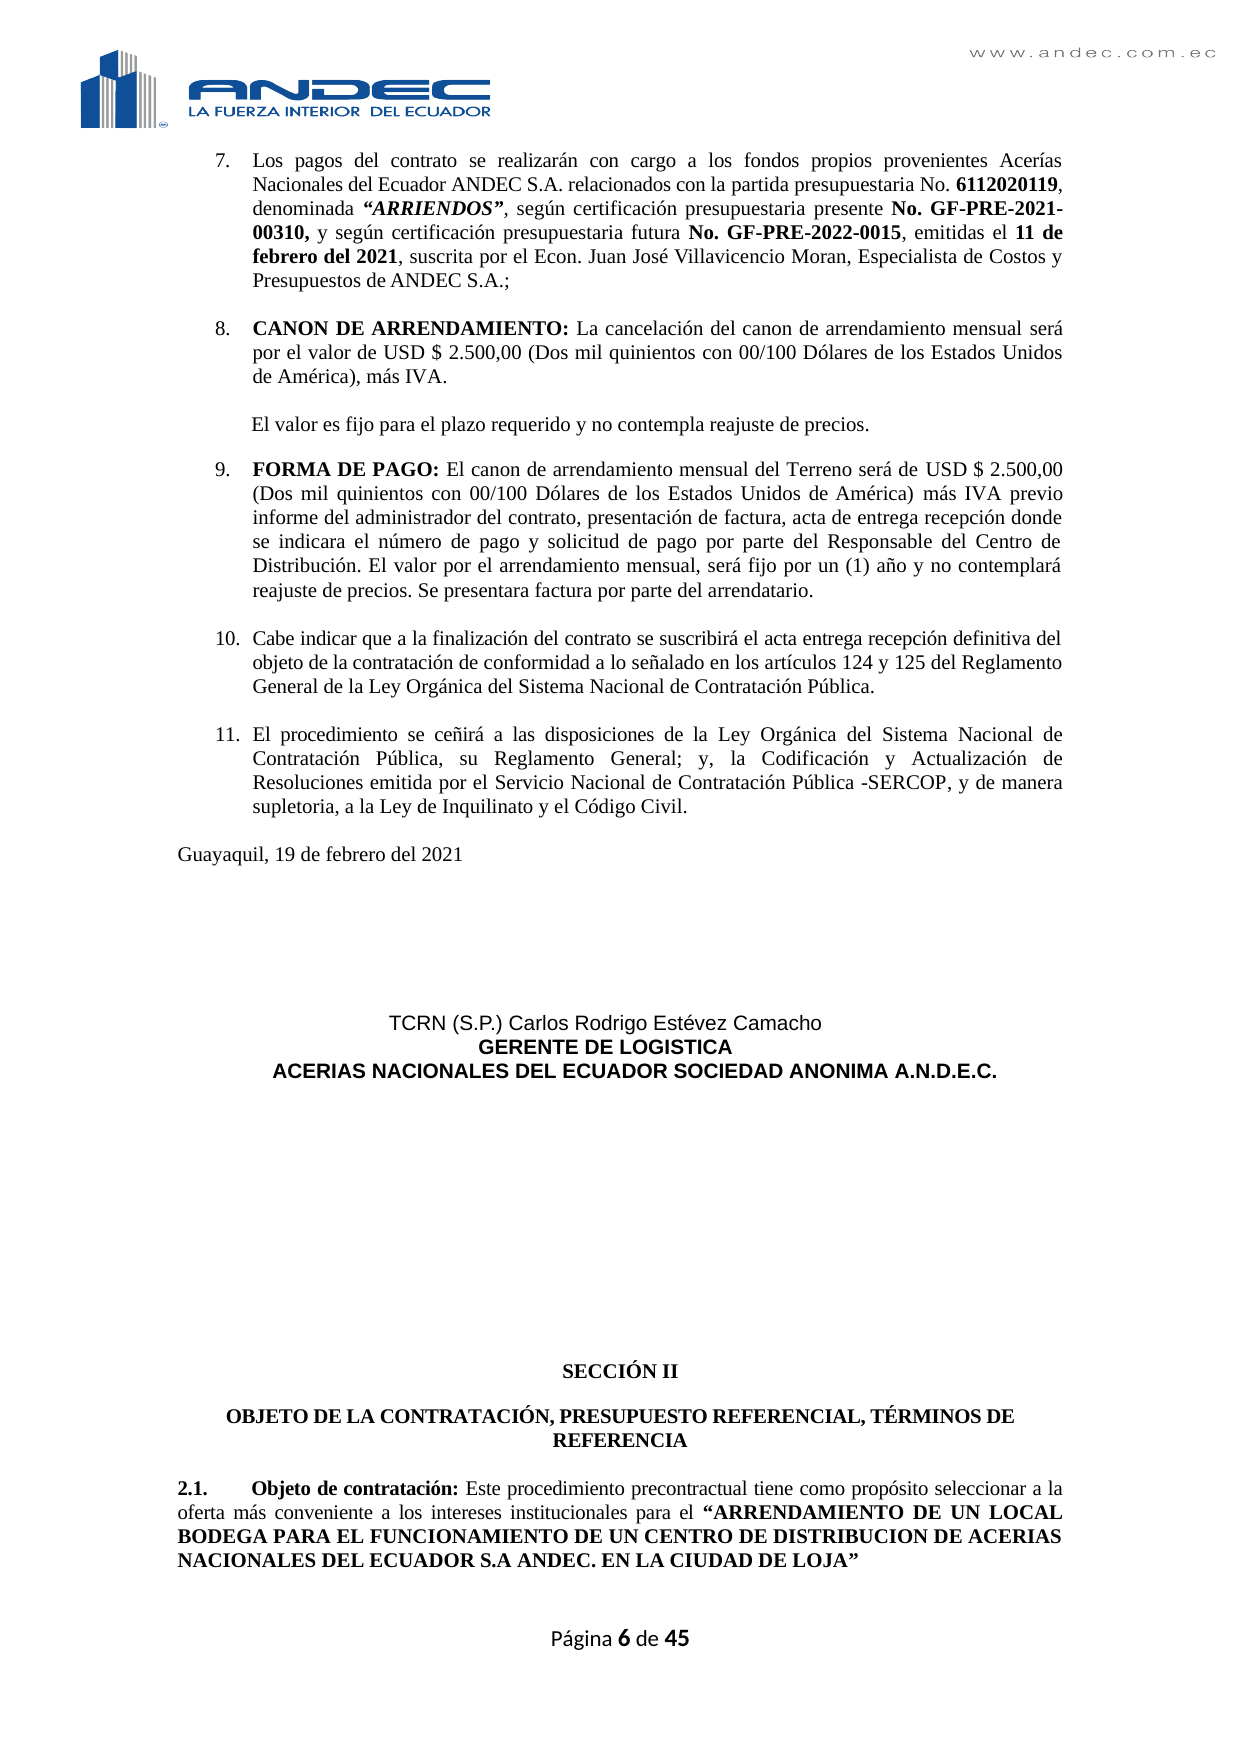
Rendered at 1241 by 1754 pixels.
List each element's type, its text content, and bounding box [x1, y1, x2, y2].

list Cabe indicar que a la finalización del contrato se suscribirá el acta entrega recepción definitiva del objeto de la contratación de conformidad a lo señalado en los artículos 124 y 125 del Reglamento General de la Ley Orgánica del Sistema Nacional de Contratación Pública. [215, 626, 1063, 698]
list El procedimiento se ceñirá a las disposiciones de la Ley Orgánica del Sistema Nacional de Contratación Pública, su Reglamento General; y, la Codificación y Actualización de Resoluciones emitida por el Servicio Nacional de Contratación Pública -SERCOP, y de manera supletoria, a la Ley de Inquilinato y el Código Civil. [215, 722, 1063, 818]
text SECCIÓN II [177, 1359, 1063, 1383]
text TCRN (S.P.) Carlos Rodrigo Estévez Camacho [148, 1011, 1063, 1034]
list Los pagos del contrato se realizarán con cargo a los fondos propios provenientes Acerías Nacionales del Ecuador ANDEC S.A. relacionados con la partida presupuestaria No. 6112020119, denominada “ARRIENDOS”, según certificación presupuestaria presente No. GF-PRE-2021-00310, y según certificación presupuestaria futura No. GF-PRE-2022-0015, emitidas el 11 de febrero del 2021, suscrita por el Econ. Juan José Villavicencio Moran, Especialista de Costos y Presupuestos de ANDEC S.A.; [215, 148, 1063, 292]
text GERENTE DE LOGISTICA [148, 1034, 1063, 1058]
text 2.1. Objeto de contratación: Este procedimiento precontractual tiene como propósito seleccionar a la oferta más conveniente a los intereses institucionales para el “ARRENDAMIENTO DE UN LOCAL BODEGA PARA EL FUNCIONAMIENTO DE UN CENTRO DE DISTRIBUCION DE ACERIAS NACIONALES DEL ECUADOR S.A ANDEC. EN LA CIUDAD DE LOJA” [177, 1476, 1063, 1572]
text Guayaquil, 19 de febrero del 2021 [177, 842, 1063, 866]
text ACERIAS NACIONALES DEL ECUADOR SOCIEDAD ANONIMA A.N.D.E.C. [207, 1058, 1063, 1082]
text El valor es fijo para el plazo requerido y no contempla reajuste de precios. [251, 412, 1063, 436]
list CANON DE ARRENDAMIENTO: La cancelación del canon de arrendamiento mensual será por el valor de USD $ 2.500,00 (Dos mil quinientos con 00/100 Dólares de los Estados Unidos de América), más IVA. [215, 316, 1063, 388]
picture [5, 21, 1241, 147]
list FORMA DE PAGO: El canon de arrendamiento mensual del Terreno será de USD $ 2.500,00 (Dos mil quinientos con 00/100 Dólares de los Estados Unidos de América) más IVA previo informe del administrador del contrato, presentación de factura, acta de entrega recepción donde se indicara el número de pago y solicitud de pago por parte del Responsable del Centro de Distribución. El valor por el arrendamiento mensual, será fijo por un (1) año y no contemplará reajuste de precios. Se presentara factura por parte del arrendatario. [215, 457, 1063, 602]
text OBJETO DE LA CONTRATACIÓN, PRESUPUESTO REFERENCIAL, TÉRMINOS DE REFERENCIA [177, 1403, 1063, 1452]
